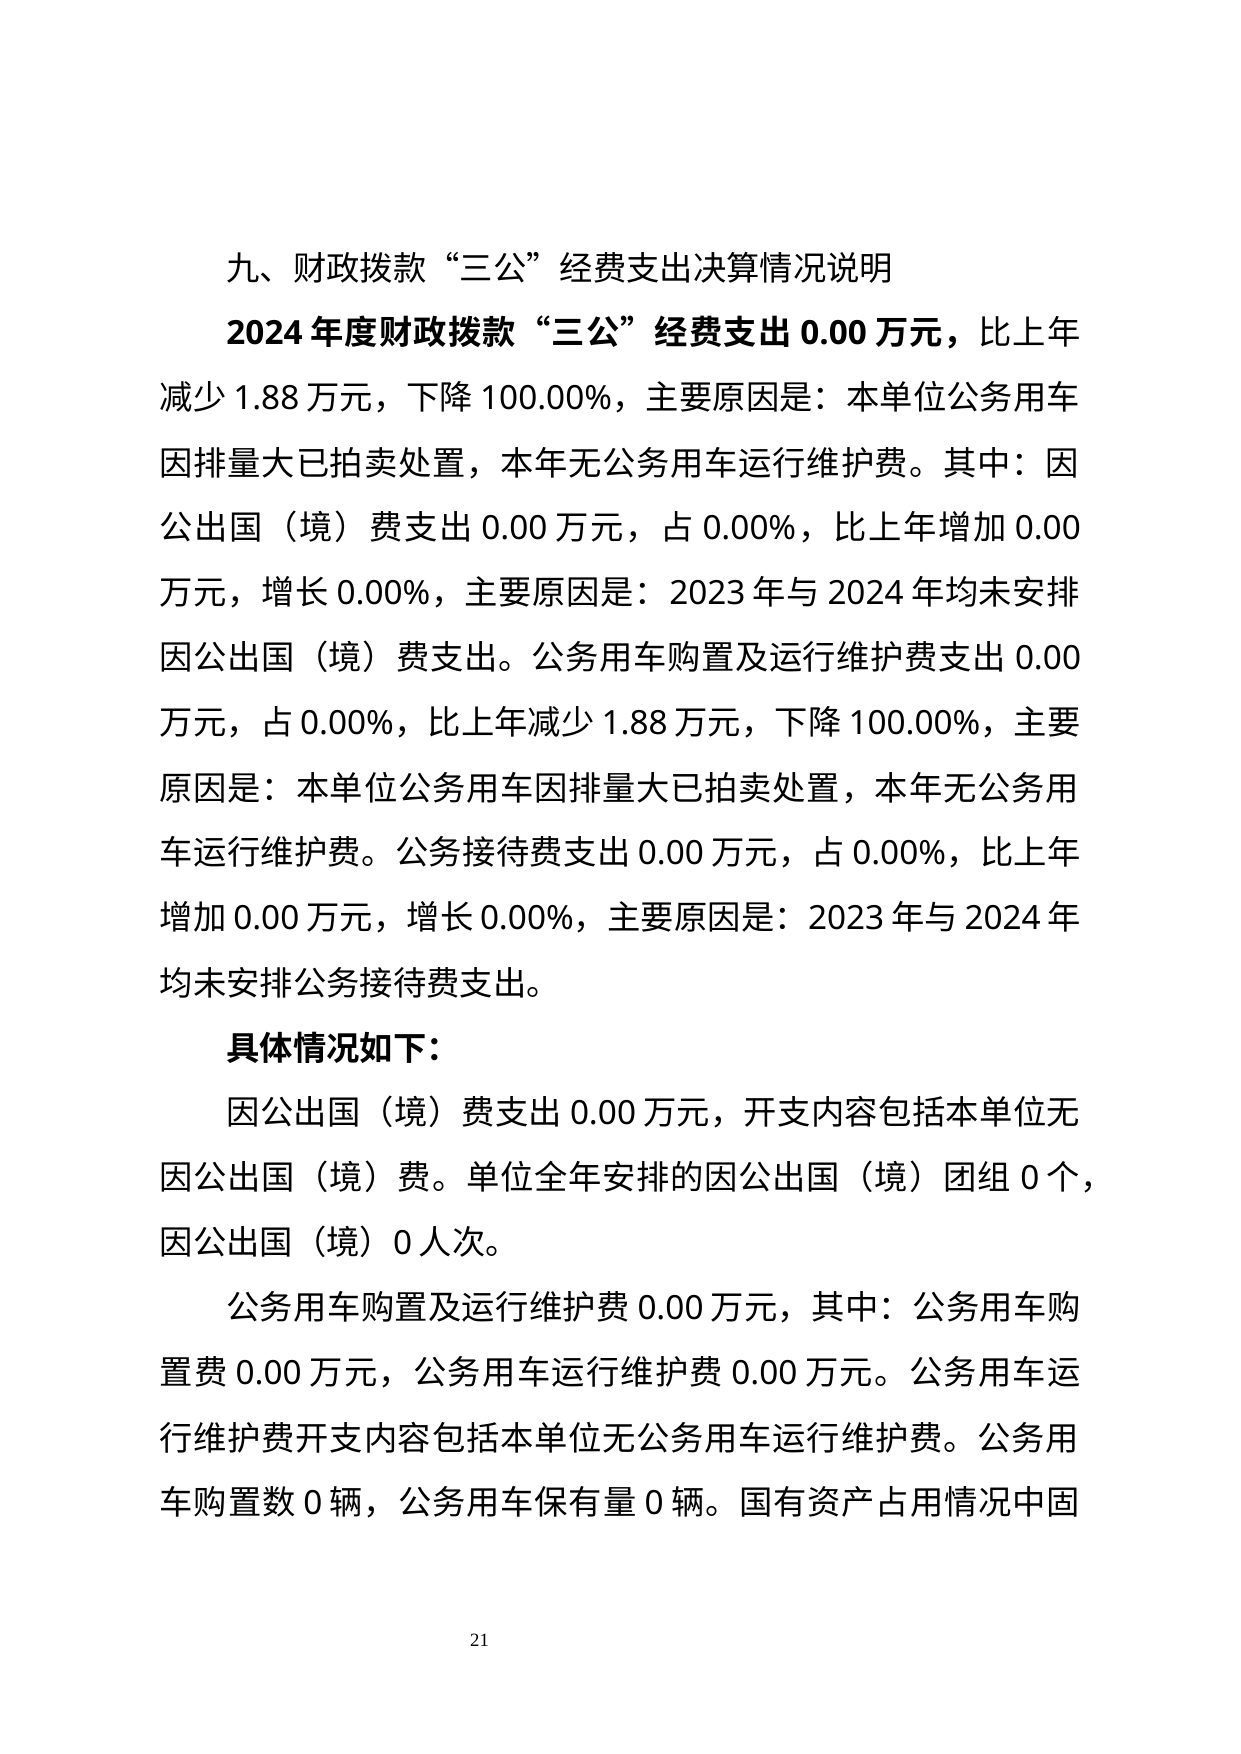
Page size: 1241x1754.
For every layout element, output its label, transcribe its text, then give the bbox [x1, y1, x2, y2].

text 九、财政拨款“三公”经费支出决算情况说明 [159, 233, 1081, 298]
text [159, 1273, 1081, 1533]
text 具体情况如下： [159, 1013, 1081, 1078]
text 2024年度财政拨款“三公”经费支出0.00万元，比上年减少1.88万元，下降100.00%，主要原因是：本单位公务用车因排量大已拍卖处置，本年无公务用车运行维护费。其中：因公出国（境）费支出0.00万元，占0.00%，比上年增加0.00万元，增长0.00%，主要原因是：2023年与2024年均未安排因公出国（境）费支出。公务用车购置及运行维护费支出0.00万元，占0.00%，比上年减少1.88万元，下降100.00%，主要原因是：本单位公务用车因排量大已拍卖处置，本年无公务用车运行维护费。公务接待费支出0.00万元，占0.00%，比上年增加0.00万元，增长0.00%，主要原因是：2023年与2024年均未安排公务接待费支出。 [159, 298, 1081, 1013]
text 因公出国（境）费支出0.00万元，开支内容包括本单位无因公出国（境）费。单位全年安排的因公出国（境）团组0个，因公出国（境）0人次。 [159, 1078, 1081, 1273]
